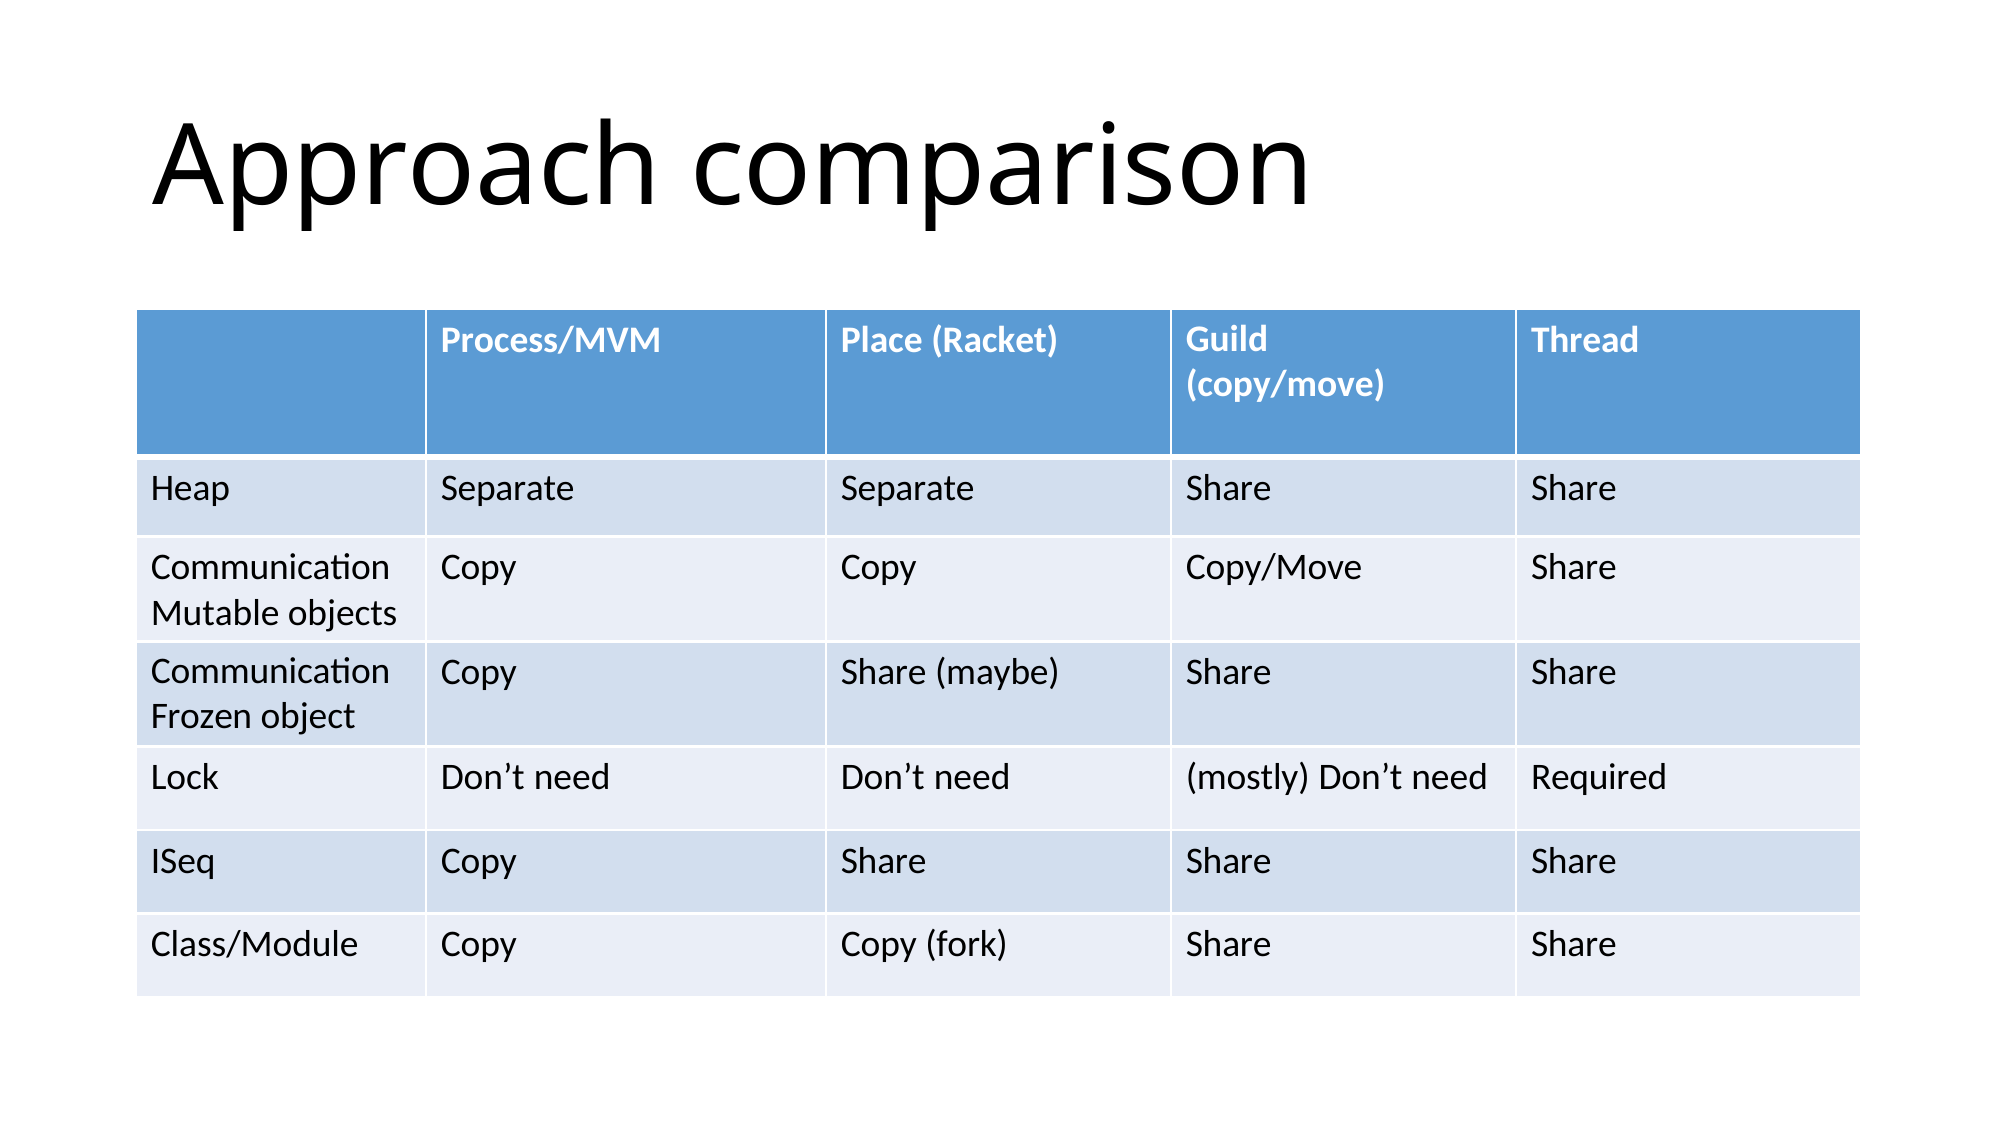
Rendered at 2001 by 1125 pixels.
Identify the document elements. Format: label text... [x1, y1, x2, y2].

table_cell ISeq [137, 831, 425, 912]
table_cell Don’t need [427, 748, 825, 829]
table_header Process/MVM [427, 310, 825, 454]
table_header Guild (copy/move) [1172, 310, 1515, 454]
table_cell Don’t need [827, 748, 1170, 829]
table_cell Share [1172, 915, 1515, 996]
table_cell Communication Frozen object [137, 643, 425, 745]
table_cell (mostly) Don’t need [1172, 748, 1515, 829]
table_cell Share [1517, 538, 1860, 640]
table_cell Copy [427, 538, 825, 640]
table_cell Share [1172, 831, 1515, 912]
table_cell Copy (fork) [827, 915, 1170, 996]
table_cell Separate [427, 460, 825, 535]
table_header Place (Racket) [827, 310, 1170, 454]
table_cell Separate [827, 460, 1170, 535]
table_header [137, 310, 425, 454]
table_cell Share [1517, 831, 1860, 912]
table_cell Copy [427, 831, 825, 912]
table_cell Copy/Move [1172, 538, 1515, 640]
table_cell Share [1517, 643, 1860, 745]
table_cell Required [1517, 748, 1860, 829]
table_cell Class/Module [137, 915, 425, 996]
table_cell Share [1172, 460, 1515, 535]
table_cell Share (maybe) [827, 643, 1170, 745]
table_cell Share [827, 831, 1170, 912]
table_cell Share [1517, 460, 1860, 535]
table_cell Lock [137, 748, 425, 829]
table_cell Copy [427, 643, 825, 745]
table_cell Copy [427, 915, 825, 996]
table_cell Share [1172, 643, 1515, 745]
table_header Thread [1517, 310, 1860, 454]
table_cell Communication Mutable objects [137, 538, 425, 640]
text Approach comparison [152, 104, 1873, 230]
table_cell Heap [137, 460, 425, 535]
table_cell Copy [827, 538, 1170, 640]
table_cell Share [1517, 915, 1860, 996]
